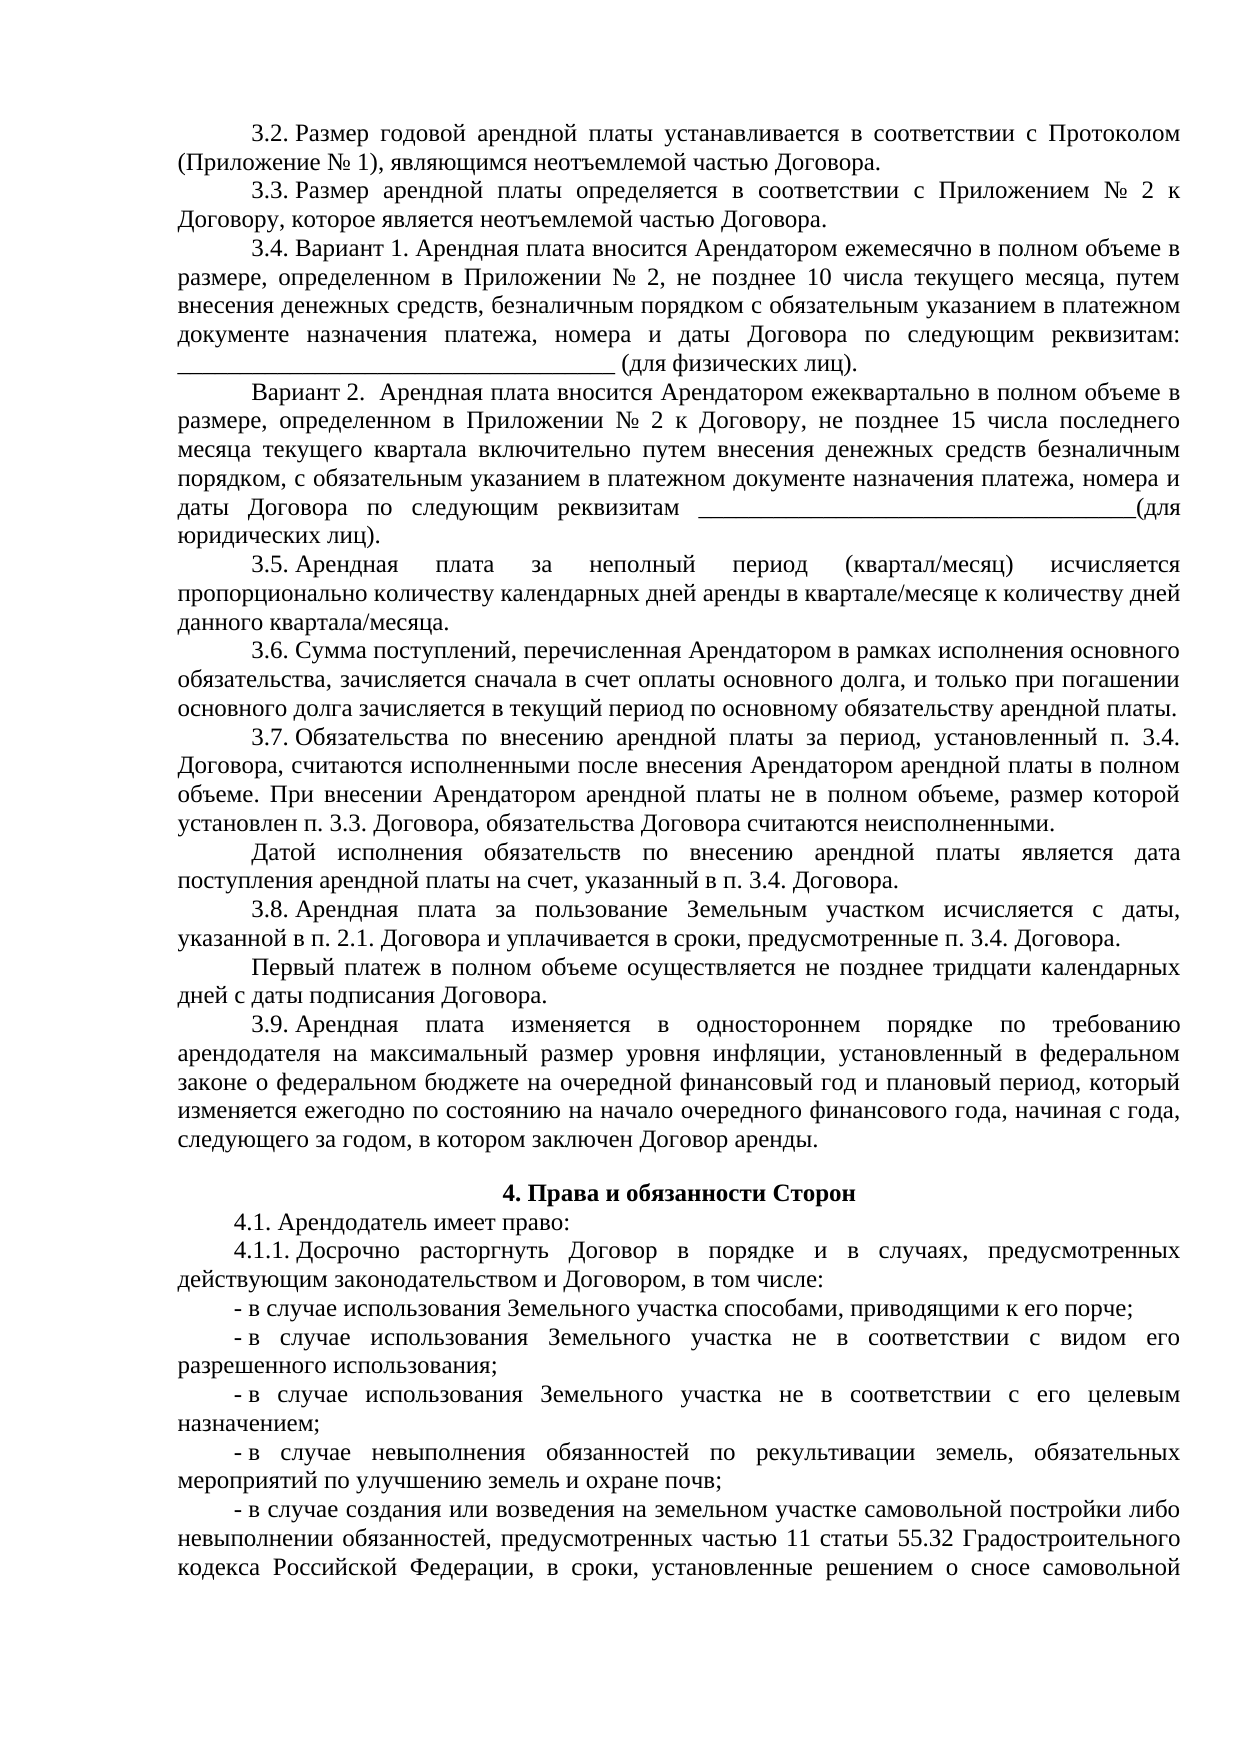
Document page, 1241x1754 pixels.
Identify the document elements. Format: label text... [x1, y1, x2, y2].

text Первый платеж в полном объеме осуществляется не позднее тридцати календарных дней с даты подписания Договора. [177, 952, 1181, 1009]
text 4.1. Арендодатель имеет право: [177, 1207, 1181, 1236]
text 3.6. Сумма поступлений, перечисленная Арендатором в рамках исполнения основного обязательства, зачисляется сначала в счет оплаты основного долга, и только при погашении основного долга зачисляется в текущий период по основному обязательству арендной платы. [177, 636, 1181, 722]
text 4.1.1. Досрочно расторгнуть Договор в порядке и в случаях, предусмотренных действующим законодательством и Договором, в том числе: [177, 1236, 1181, 1293]
text 3.7. Обязательства по внесению арендной платы за период, установленный п. 3.4. Договора, считаются исполненными после внесения Арендатором арендной платы в полном объеме. При внесении Арендатором арендной платы не в полном объеме, размер которой установлен п. 3.3. Договора, обязательства Договора считаются неисполненными. [177, 722, 1181, 837]
text 3.9. Арендная плата изменяется в одностороннем порядке по требованию арендодателя на максимальный размер уровня инфляции, установленный в федеральном законе о федеральном бюджете на очередной финансовый год и плановый период, который изменяется ежегодно по состоянию на начало очередного финансового года, начиная с года, следующего за годом, в котором заключен Договор аренды. [177, 1009, 1181, 1153]
text - в случае использования Земельного участка способами, приводящими к его порче; [177, 1293, 1181, 1322]
text Вариант 2. Арендная плата вносится Арендатором ежеквартально в полном объеме в размере, определенном в Приложении № 2 к Договору, не позднее 15 числа последнего месяца текущего квартала включительно путем внесения денежных средств безналичным порядком, с обязательным указанием в платежном документе назначения платежа, номера и даты Договора по следующим реквизитам ___________________________________(для юридических лиц). [177, 377, 1181, 549]
text 3.2. Размер годовой арендной платы устанавливается в соответствии с Протоколом (Приложение № 1), являющимся неотъемлемой частью Договора. [177, 118, 1181, 176]
text 3.8. Арендная плата за пользование Земельным участком исчисляется с даты, указанной в п. 2.1. Договора и уплачивается в сроки, предусмотренные п. 3.4. Договора. [177, 894, 1181, 952]
text - в случае использования Земельного участка не в соответствии с видом его разрешенного использования; [177, 1322, 1181, 1379]
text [177, 1494, 1181, 1581]
text 3.5. Арендная плата за неполный период (квартал/месяц) исчисляется пропорционально количеству календарных дней аренды в квартале/месяце к количеству дней данного квартала/месяца. [177, 549, 1181, 636]
text Датой исполнения обязательств по внесению арендной платы является дата поступления арендной платы на счет, указанный в п. 3.4. Договора. [177, 837, 1181, 894]
text 3.4. Вариант 1. Арендная плата вносится Арендатором ежемесячно в полном объеме в размере, определенном в Приложении № 2, не позднее 10 числа текущего месяца, путем внесения денежных средств, безналичным порядком с обязательным указанием в платежном документе назначения платежа, номера и даты Договора по следующим реквизитам: ___________________________________ (для физических лиц). [177, 233, 1181, 377]
text 4. Права и обязанности Сторон [177, 1178, 1181, 1207]
text - в случае использования Земельного участка не в соответствии с его целевым назначением; [177, 1379, 1181, 1437]
text 3.3. Размер арендной платы определяется в соответствии с Приложением № 2 к Договору, которое является неотъемлемой частью Договора. [177, 176, 1181, 233]
text - в случае невыполнения обязанностей по рекультивации земель, обязательных мероприятий по улучшению земель и охране почв; [177, 1437, 1181, 1494]
